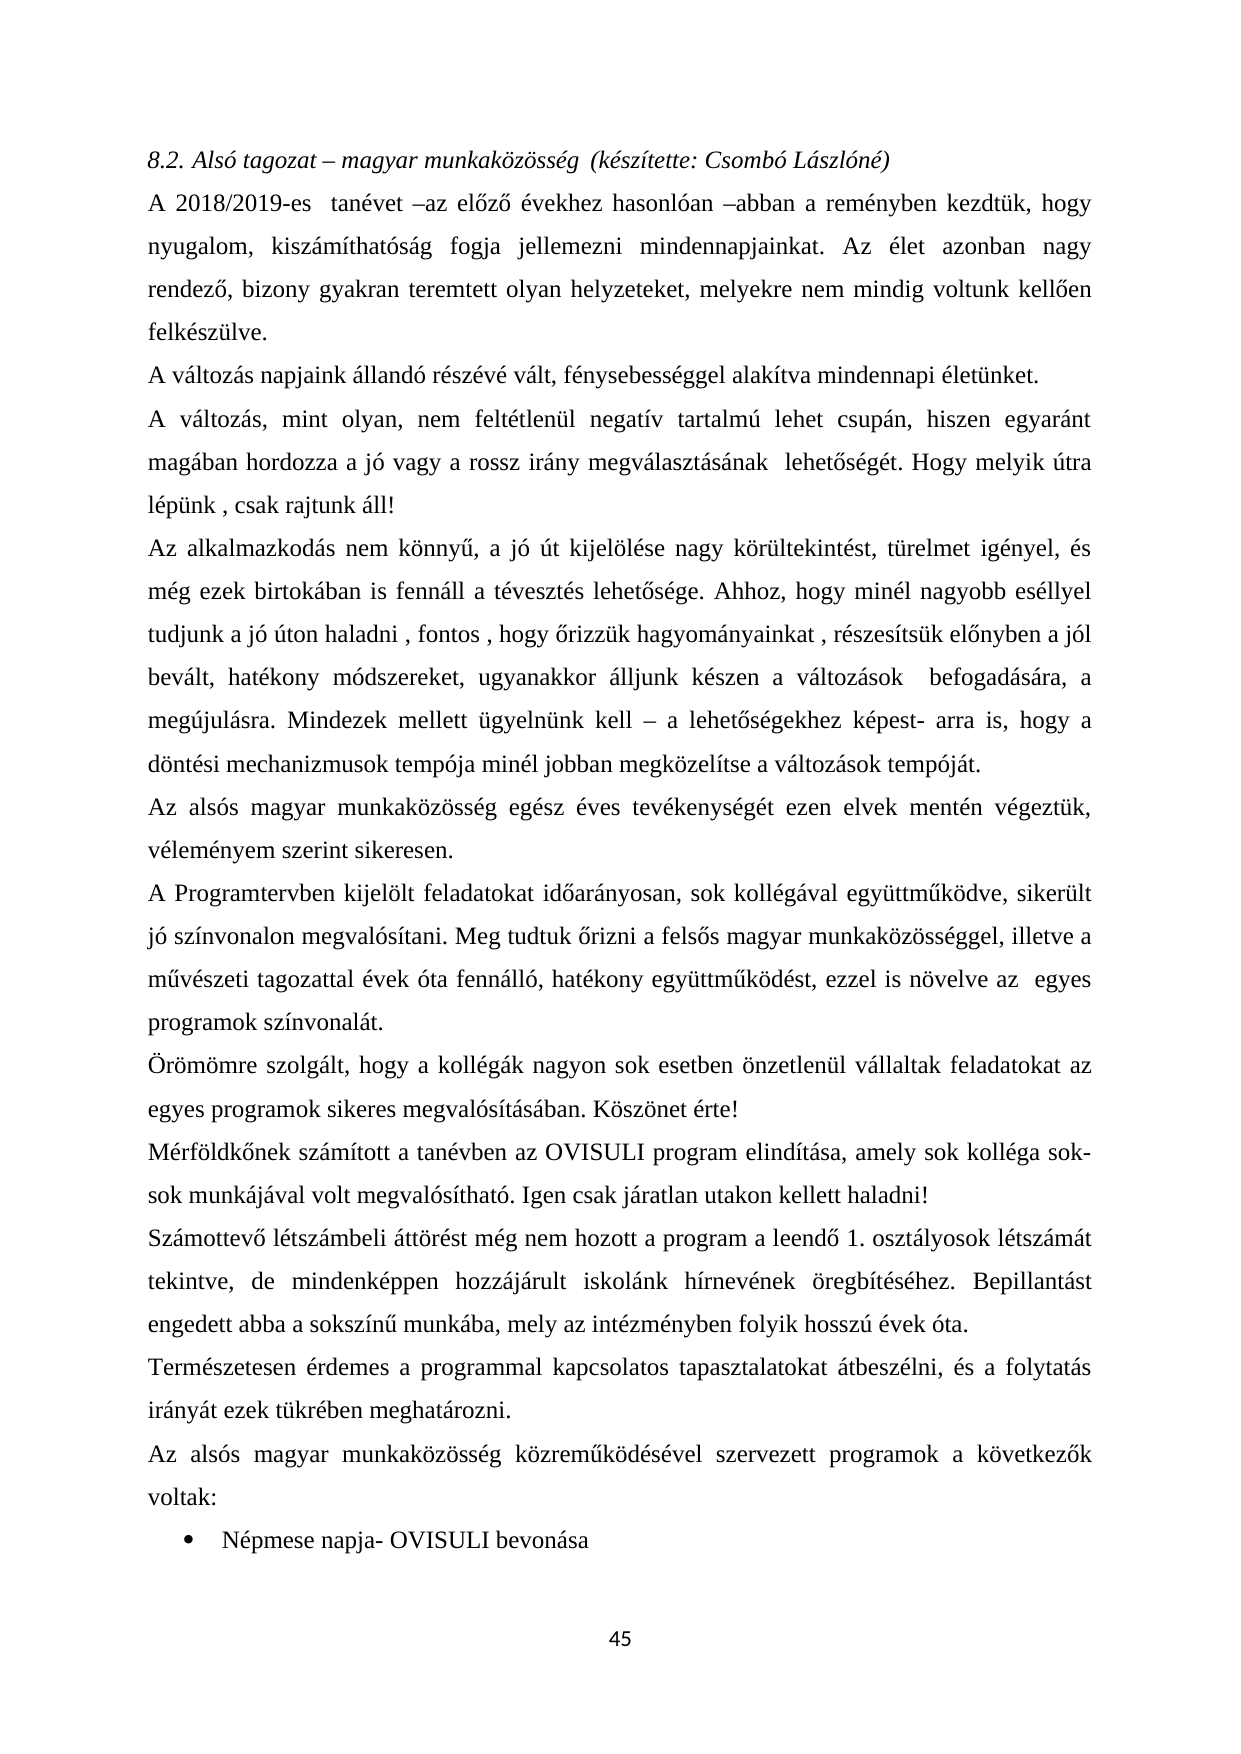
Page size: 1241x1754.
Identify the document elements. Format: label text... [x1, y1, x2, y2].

text Természetesen érdemes a programmal kapcsolatos tapasztalatokat átbeszélni, és a folytatás irányát ezek tükrében meghatározni. [148, 1352, 1092, 1424]
text A Programtervben kijelölt feladatokat időarányosan, sok kollégával együttműködve, sikerült jó színvonalon megvalósítani. Meg tudtuk őrizni a felsős magyar munkaközösséggel, illetve a művészeti tagozattal évek óta fennálló, hatékony együttműködést, ezzel is növelve az egyes programok színvonalát. [148, 878, 1092, 1036]
text Alsó tagozat – magyar munkaközösség (készítette: Csombó Lászlóné) [147, 145, 1092, 174]
text A változás, mint olyan, nem feltétlenül negatív tartalmú lehet csupán, hiszen egyaránt magában hordozza a jó vagy a rossz irány megválasztásának lehetőségét. Hogy melyik útra lépünk , csak rajtunk áll! [148, 404, 1092, 519]
list Népmese napja- OVISULI bevonása [184, 1525, 1092, 1554]
text Örömömre szolgált, hogy a kollégák nagyon sok esetben önzetlenül vállaltak feladatokat az egyes programok sikeres megvalósításában. Köszönet érte! [148, 1051, 1092, 1122]
text Az alsós magyar munkaközösség közreműködésével szervezett programok a következők voltak: [148, 1439, 1092, 1511]
text A 2018/2019-es tanévet –az előző évekhez hasonlóan –abban a reményben kezdtük, hogy nyugalom, kiszámíthatóság fogja jellemezni mindennapjainkat. Az élet azonban nagy rendező, bizony gyakran teremtett olyan helyzeteket, melyekre nem mindig voltunk kellően felkészülve. [148, 188, 1092, 346]
text Az alkalmazkodás nem könnyű, a jó út kijelölése nagy körültekintést, türelmet igényel, és még ezek birtokában is fennáll a tévesztés lehetősége. Ahhoz, hogy minél nagyobb eséllyel tudjunk a jó úton haladni , fontos , hogy őrizzük hagyományainkat , részesítsük előnyben a jól bevált, hatékony módszereket, ugyanakkor álljunk készen a változások befogadására, a megújulásra. Mindezek mellett ügyelnünk kell – a lehetőségekhez képest- arra is, hogy a döntési mechanizmusok tempója minél jobban megközelítse a változások tempóját. [148, 533, 1092, 777]
text Számottevő létszámbeli áttörést még nem hozott a program a leendő 1. osztályosok létszámát tekintve, de mindenképpen hozzájárult iskolánk hírnevének öregbítéséhez. Bepillantást engedett abba a sokszínű munkába, mely az intézményben folyik hosszú évek óta. [148, 1223, 1092, 1338]
text A változás napjaink állandó részévé vált, fénysebességgel alakítva mindennapi életünket. [148, 361, 1092, 389]
text Az alsós magyar munkaközösség egész éves tevékenységét ezen elvek mentén végeztük, véleményem szerint sikeresen. [148, 792, 1092, 864]
text Mérföldkőnek számított a tanévben az OVISULI program elindítása, amely sok kolléga sok- sok munkájával volt megvalósítható. Igen csak járatlan utakon kellett haladni! [148, 1137, 1092, 1209]
